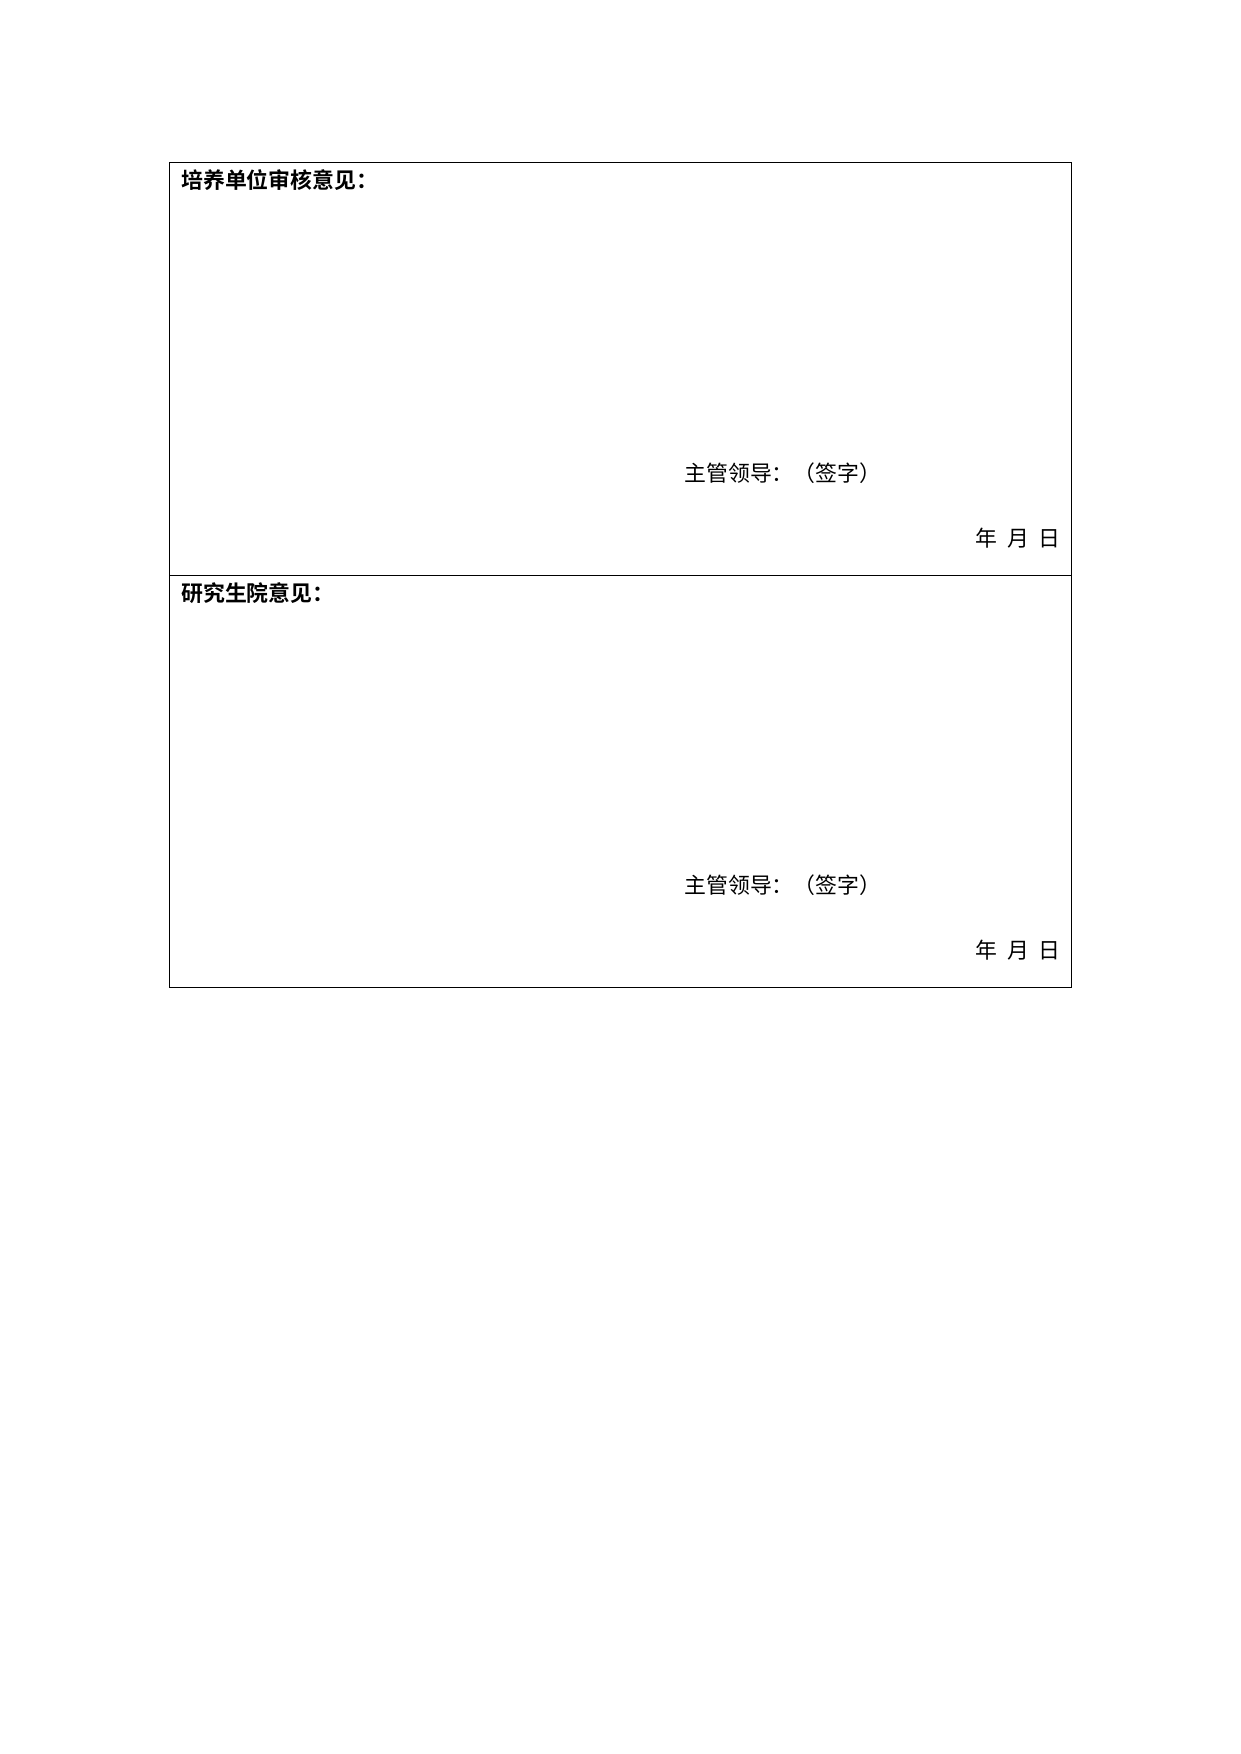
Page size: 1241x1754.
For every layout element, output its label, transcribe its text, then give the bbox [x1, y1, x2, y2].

table_cell 研究生院意见： 主管领导：（签字） 年 月 日 [170, 576, 1071, 987]
table_cell 培养单位审核意见： 主管领导：（签字） 年 月 日 [170, 163, 1071, 574]
